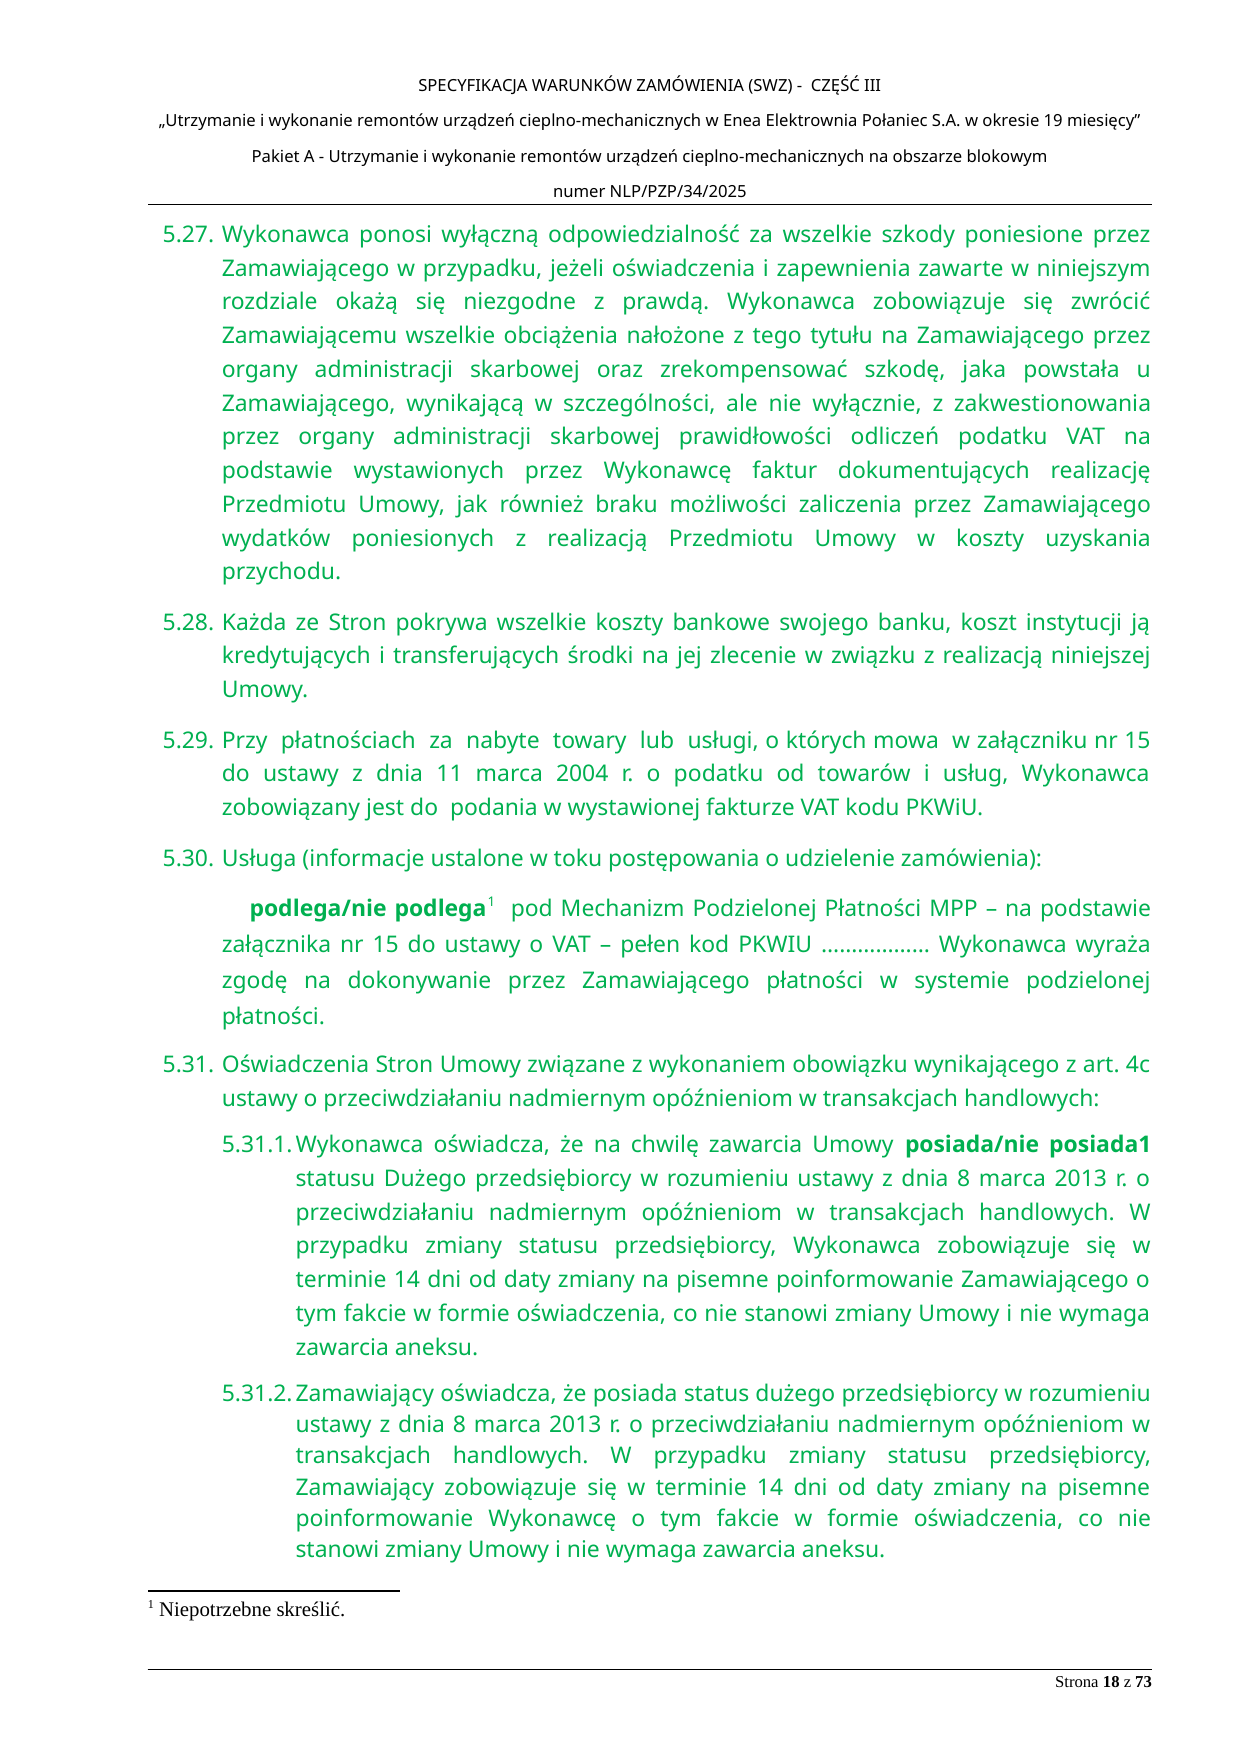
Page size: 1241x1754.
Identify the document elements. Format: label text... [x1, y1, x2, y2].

list Wykonawca oświadcza, że na chwilę zawarcia Umowy posiada/nie posiada1 statusu Dużego przedsiębiorcy w rozumieniu ustawy z dnia 8 marca 2013 r. o przeciwdziałaniu nadmiernym opóźnieniom w transakcjach handlowych. W przypadku zmiany statusu przedsiębiorcy, Wykonawca zobowiązuje się w terminie 14 dni od daty zmiany na pisemne poinformowanie Zamawiającego o tym fakcie w formie oświadczenia, co nie stanowi zmiany Umowy i nie wymaga zawarcia aneksu. [222, 1128, 1152, 1362]
list Usługa (informacje ustalone w toku postępowania o udzielenie zamówienia): [162, 842, 1152, 873]
list Każda ze Stron pokrywa wszelkie koszty bankowe swojego banku, koszt instytucji ją kredytujących i transferujących środki na jej zlecenie w związku z realizacją niniejszej Umowy. [162, 606, 1152, 704]
list Wykonawca ponosi wyłączną odpowiedzialność za wszelkie szkody poniesione przez Zamawiającego w przypadku, jeżeli oświadczenia i zapewnienia zawarte w niniejszym rozdziale okażą się niezgodne z prawdą. Wykonawca zobowiązuje się zwrócić Zamawiającemu wszelkie obciążenia nałożone z tego tytułu na Zamawiającego przez organy administracji skarbowej oraz zrekompensować szkodę, jaka powstała u Zamawiającego, wynikającą w szczególności, ale nie wyłącznie, z zakwestionowania przez organy administracji skarbowej prawidłowości odliczeń podatku VAT na podstawie wystawionych przez Wykonawcę faktur dokumentujących realizację Przedmiotu Umowy, jak również braku możliwości zaliczenia przez Zamawiającego wydatków poniesionych z realizacją Przedmiotu Umowy w koszty uzyskania przychodu. [162, 218, 1152, 587]
list Oświadczenia Stron Umowy związane z wykonaniem obowiązku wynikającego z art. 4c ustawy o przeciwdziałaniu nadmiernym opóźnieniom w transakcjach handlowych: [162, 1048, 1152, 1113]
list Zamawiający oświadcza, że posiada status dużego przedsiębiorcy w rozumieniu ustawy z dnia 8 marca 2013 r. o przeciwdziałaniu nadmiernym opóźnieniom w transakcjach handlowych. W przypadku zmiany statusu przedsiębiorcy, Zamawiający zobowiązuje się w terminie 14 dni od daty zmiany na pisemne poinformowanie Wykonawcę o tym fakcie w formie oświadczenia, co nie stanowi zmiany Umowy i nie wymaga zawarcia aneksu. [222, 1377, 1152, 1564]
list Przy płatnościach za nabyte towary lub usługi, o których mowa w załączniku nr 15 do ustawy z dnia 11 marca 2004 r. o podatku od towarów i usług, Wykonawca zobowiązany jest do podania w wystawionej fakturze VAT kodu PKWiU. [162, 724, 1152, 822]
text podlega/nie podlega pod Mechanizm Podzielonej Płatności MPP – na podstawie załącznika nr 15 do ustawy o VAT – pełen kod PKWIU ……………… Wykonawca wyraża zgodę na dokonywanie przez Zamawiającego płatności w systemie podzielonej płatności. [162, 892, 1152, 1031]
